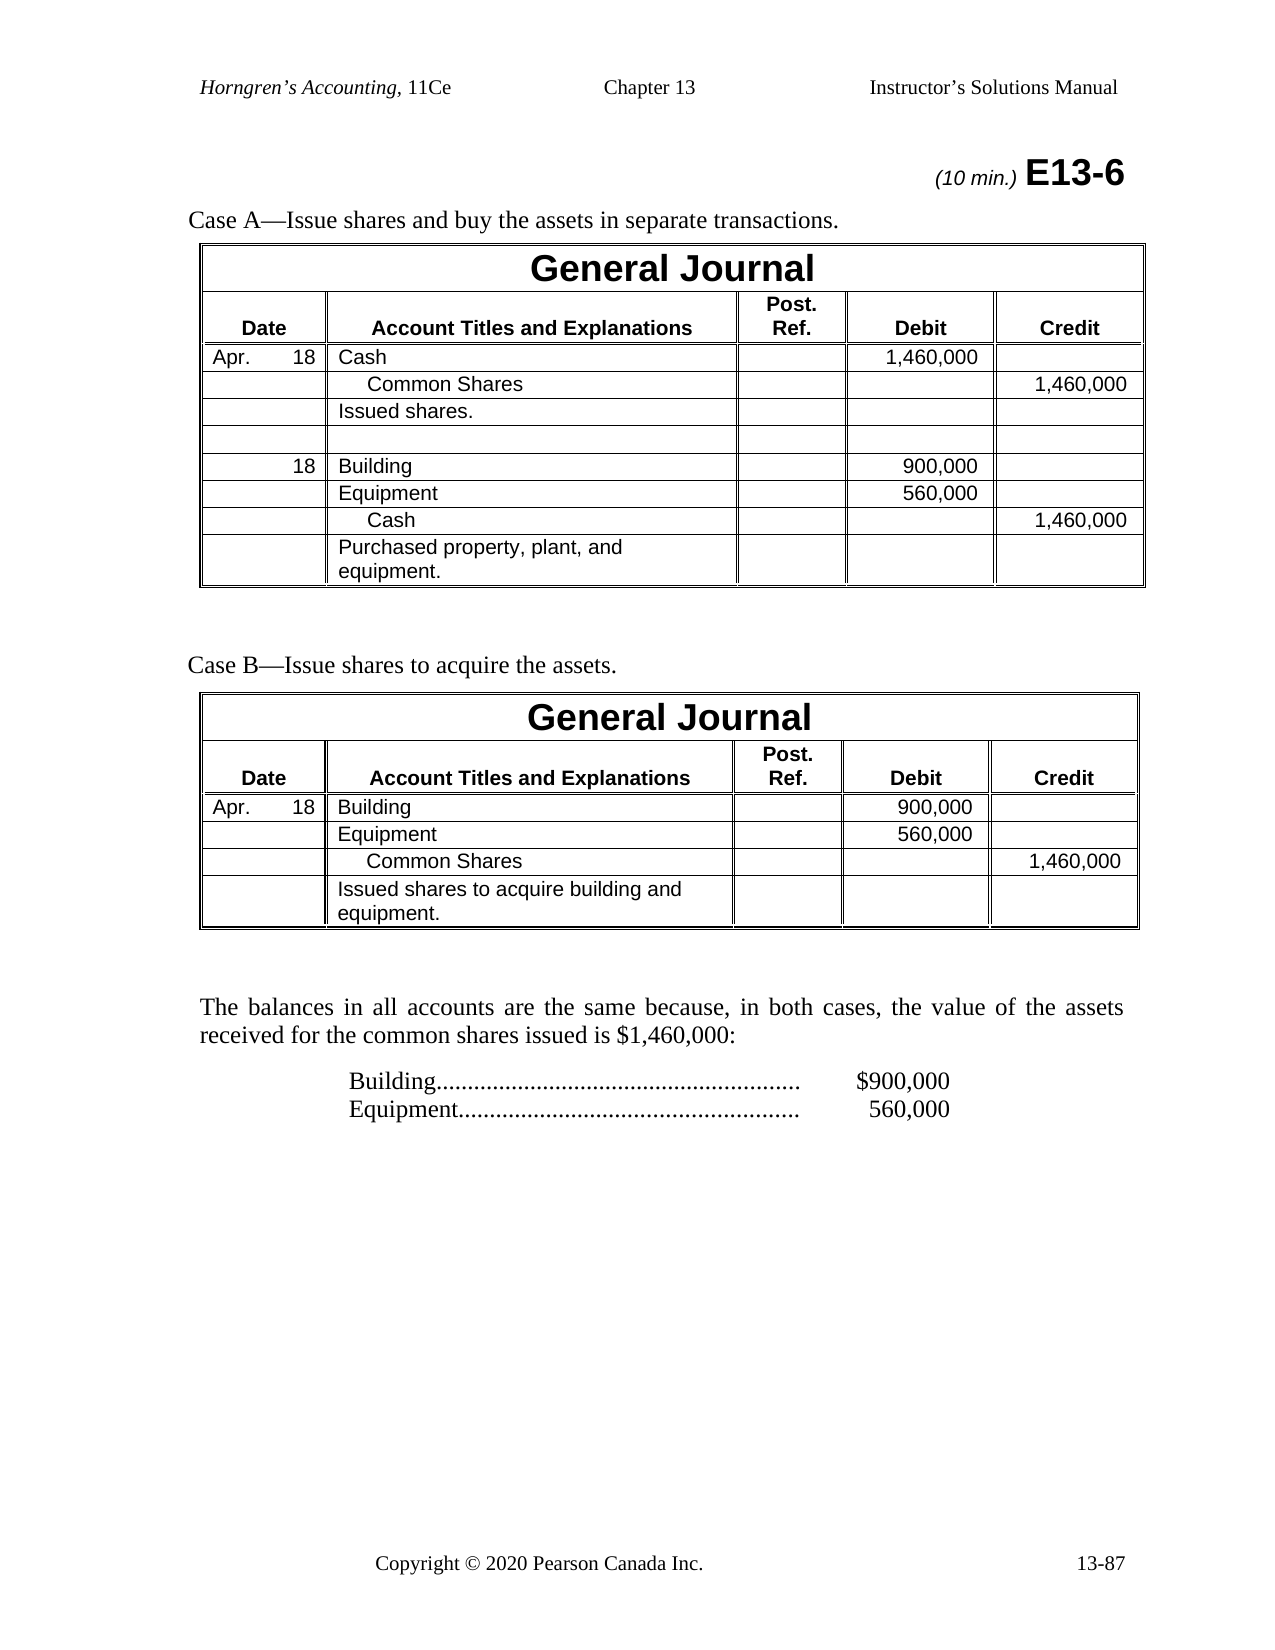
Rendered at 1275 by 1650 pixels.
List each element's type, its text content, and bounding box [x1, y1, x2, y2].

table_cell [997, 454, 1143, 479]
table_cell Building [328, 454, 736, 479]
table_cell [842, 876, 990, 926]
table_cell Cash [328, 345, 736, 371]
table_cell Post. Ref. [739, 292, 845, 342]
table_cell [276, 481, 325, 507]
table_cell [735, 849, 841, 875]
table_cell 560,000 [848, 481, 993, 507]
table_cell Account Titles and Explanations [328, 741, 732, 792]
text Equipment 560,000 [348, 1094, 1125, 1123]
table_cell [997, 399, 1143, 425]
table_cell [848, 399, 993, 425]
table_cell [848, 426, 993, 452]
table_cell Credit [997, 292, 1143, 342]
table_cell Credit [992, 741, 1137, 792]
table_cell [997, 426, 1143, 452]
table_cell [203, 822, 276, 848]
table_cell [995, 535, 1143, 585]
table_cell 900,000 [848, 454, 993, 479]
table_cell Debit [844, 741, 988, 792]
table_cell [203, 426, 276, 452]
table_cell [997, 481, 1143, 507]
text The balances in all accounts are the same because, in both cases, the value of the assets received for the common shares issued is $1,460,000: [199, 992, 1125, 1049]
table_cell [739, 508, 845, 534]
table_cell [328, 426, 736, 452]
text Case B—Issue shares to acquire the assets. [187, 650, 1125, 679]
table_cell Date [203, 292, 325, 342]
table_cell [276, 426, 325, 452]
table_cell [739, 345, 845, 371]
table_cell [276, 876, 326, 926]
table_cell [276, 508, 325, 534]
table_cell Date [203, 741, 324, 792]
table_cell Common Shares [328, 849, 732, 875]
table_cell [203, 508, 276, 534]
table_cell 18 [276, 795, 324, 821]
table_cell [735, 795, 841, 821]
table_cell [276, 372, 325, 398]
table_cell 18 [276, 454, 325, 479]
table_cell 560,000 [844, 822, 988, 848]
table_cell Common Shares [328, 372, 736, 398]
table_cell [203, 535, 276, 585]
table_cell [203, 876, 276, 926]
table_cell [735, 822, 841, 848]
table_cell 1,460,000 [992, 849, 1137, 875]
table_cell [276, 849, 324, 875]
table_cell Cash [328, 508, 736, 534]
table_cell 1,460,000 [848, 345, 993, 371]
table_cell Equipment [328, 822, 732, 848]
table_cell [990, 876, 1137, 926]
table_cell Apr. [201, 342, 276, 371]
table_cell 1,460,000 [997, 508, 1143, 534]
table_cell [992, 792, 1137, 821]
table_cell [276, 822, 324, 848]
table_cell [846, 535, 995, 585]
table_cell [203, 399, 276, 425]
table_cell Issued shares to acquire building and equipment. [326, 876, 734, 926]
table_cell [739, 399, 845, 425]
table_cell [734, 876, 842, 926]
text Case A—Issue shares and buy the assets in separate transactions. [188, 206, 1119, 234]
table_cell [992, 822, 1137, 848]
table_cell [203, 481, 276, 507]
table_cell [739, 481, 845, 507]
table_cell [737, 535, 846, 585]
table_cell 18 [276, 345, 325, 371]
table_cell [995, 342, 1144, 371]
text (10 min.) E13-6 [187, 150, 1125, 193]
table_cell [203, 454, 276, 479]
table_cell 1,460,000 [997, 372, 1143, 398]
table_header General Journal [203, 246, 1143, 291]
table_cell [203, 849, 276, 875]
table_cell 900,000 [844, 795, 988, 821]
table_cell Purchased property, plant, and equipment. [327, 535, 737, 585]
table_cell Apr. [203, 792, 276, 821]
table_cell Debit [848, 292, 993, 342]
table_cell [848, 372, 993, 398]
table_cell [276, 399, 325, 425]
table_cell Post. Ref. [735, 741, 841, 792]
table_cell Account Titles and Explanations [328, 292, 736, 342]
table_cell Building [328, 795, 732, 821]
table_cell [739, 454, 845, 479]
table_header General Journal [203, 695, 1137, 740]
table_cell [739, 426, 845, 452]
table_cell [739, 372, 845, 398]
table_cell Equipment [328, 481, 736, 507]
table_cell [203, 372, 276, 398]
text Building $900,000 [348, 1066, 1125, 1094]
table_cell [276, 535, 327, 585]
table_cell Issued shares. [328, 399, 736, 425]
table_cell [844, 849, 988, 875]
table_cell [848, 508, 993, 534]
